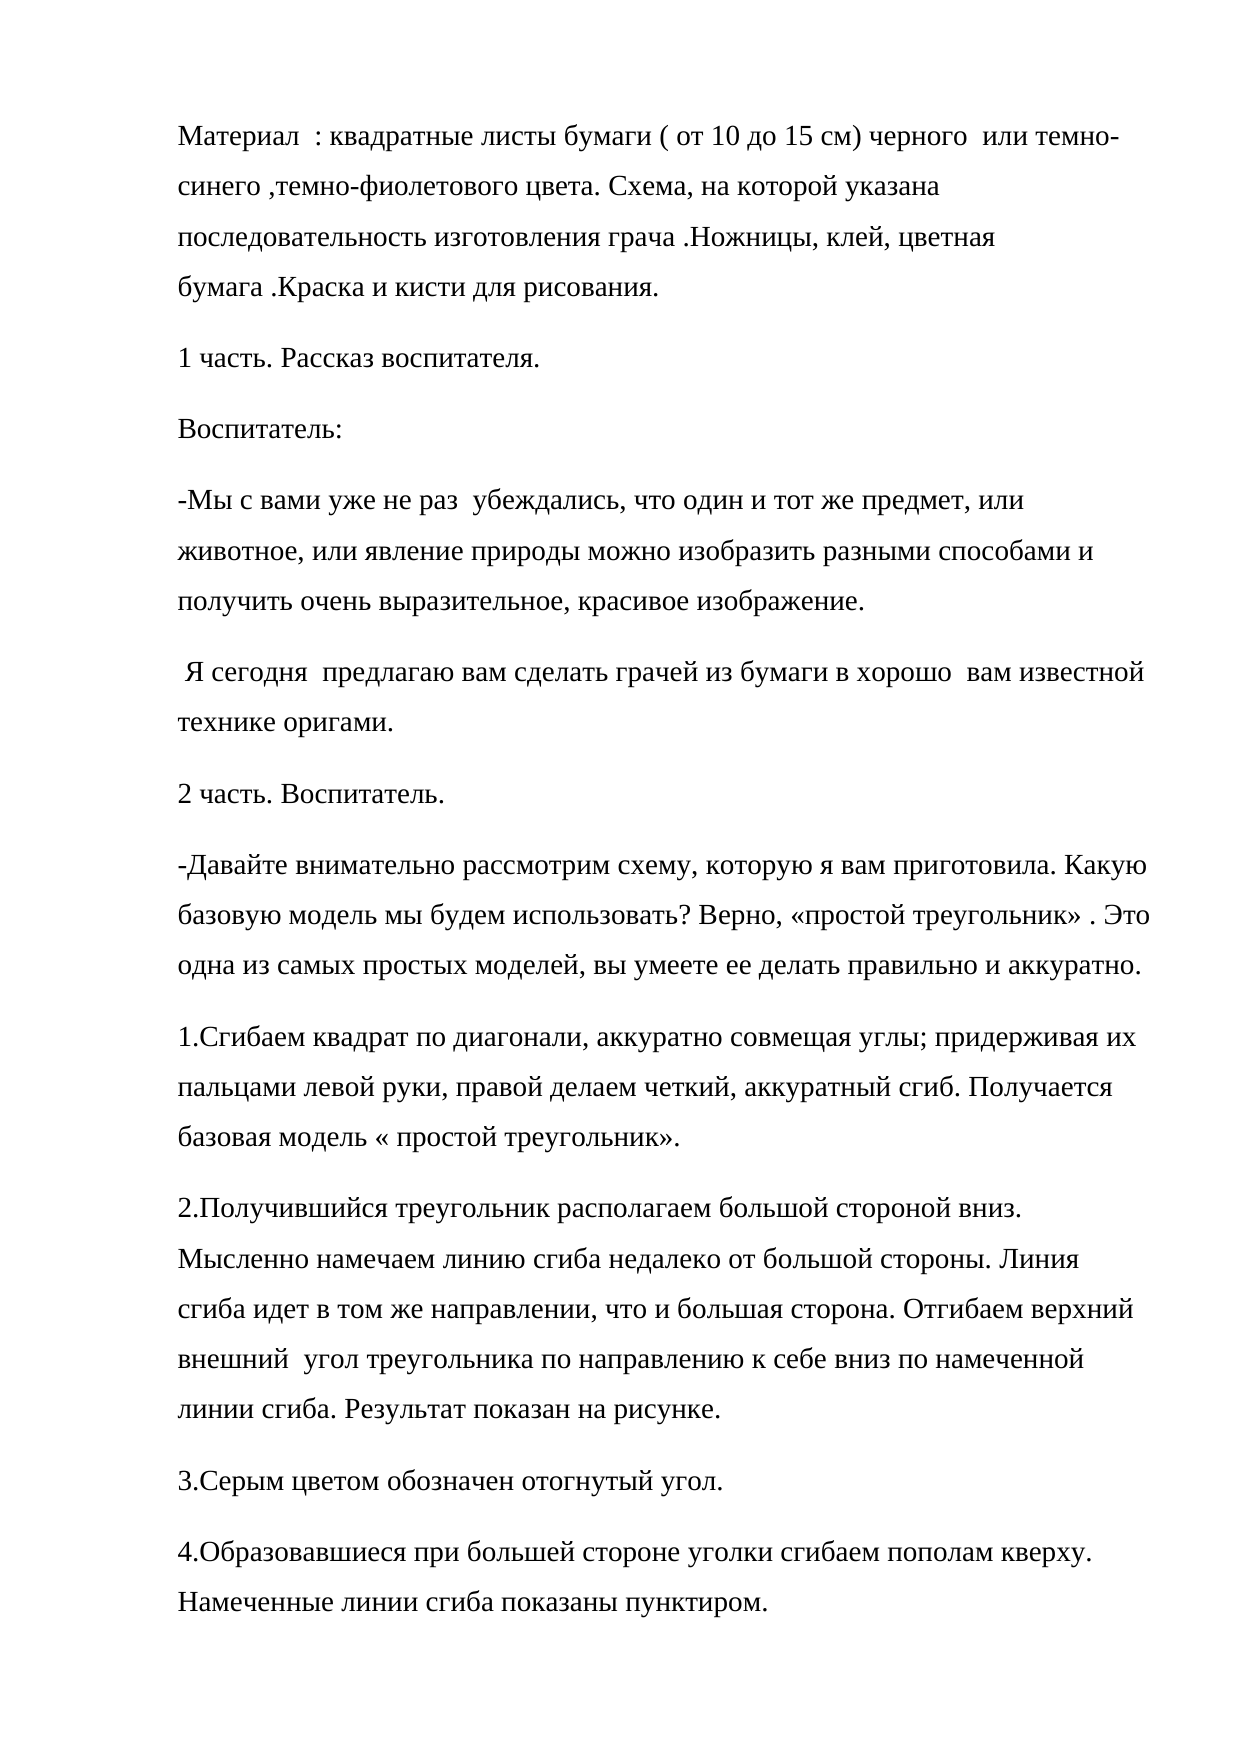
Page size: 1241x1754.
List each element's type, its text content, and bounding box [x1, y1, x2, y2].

text -Мы с вами уже не раз убеждались, что один и тот же предмет, или животное, или явление природы можно изобразить разными способами и получить очень выразительное, красивое изображение. [177, 482, 1152, 617]
text 1 часть. Рассказ воспитателя. [177, 340, 1152, 374]
text 1.Сгибаем квадрат по диагонали, аккуратно совмещая углы; придерживая их пальцами левой руки, правой делаем четкий, аккуратный сгиб. Получается базовая модель « простой треугольник». [177, 1019, 1152, 1153]
text Материал : квадратные листы бумаги ( от 10 до 15 см) черного или темно-синего ,темно-фиолетового цвета. Схема, на которой указана последовательность изготовления грача .Ножницы, клей, цветная бумага .Краска и кисти для рисования. [177, 118, 1152, 303]
text 3.Серым цветом обозначен отогнутый угол. [177, 1463, 1152, 1496]
text 2 часть. Воспитатель. [177, 776, 1152, 809]
text 2.Получившийся треугольник располагаем большой стороной вниз. Мысленно намечаем линию сгиба недалеко от большой стороны. Линия сгиба идет в том же направлении, что и большая сторона. Отгибаем верхний внешний угол треугольника по направлению к себе вниз по намеченной линии сгиба. Результат показан на рисунке. [177, 1190, 1152, 1425]
text -Давайте внимательно рассмотрим схему, которую я вам приготовила. Какую базовую модель мы будем использовать? Верно, «простой треугольник» . Это одна из самых простых моделей, вы умеете ее делать правильно и аккуратно. [177, 847, 1152, 981]
text Воспитатель: [177, 411, 1152, 445]
text 4.Образовавшиеся при большей стороне уголки сгибаем пополам кверху. Намеченные линии сгиба показаны пунктиром. [177, 1534, 1152, 1618]
text Я сегодня предлагаю вам сделать грачей из бумаги в хорошо вам известной технике оригами. [177, 654, 1152, 738]
